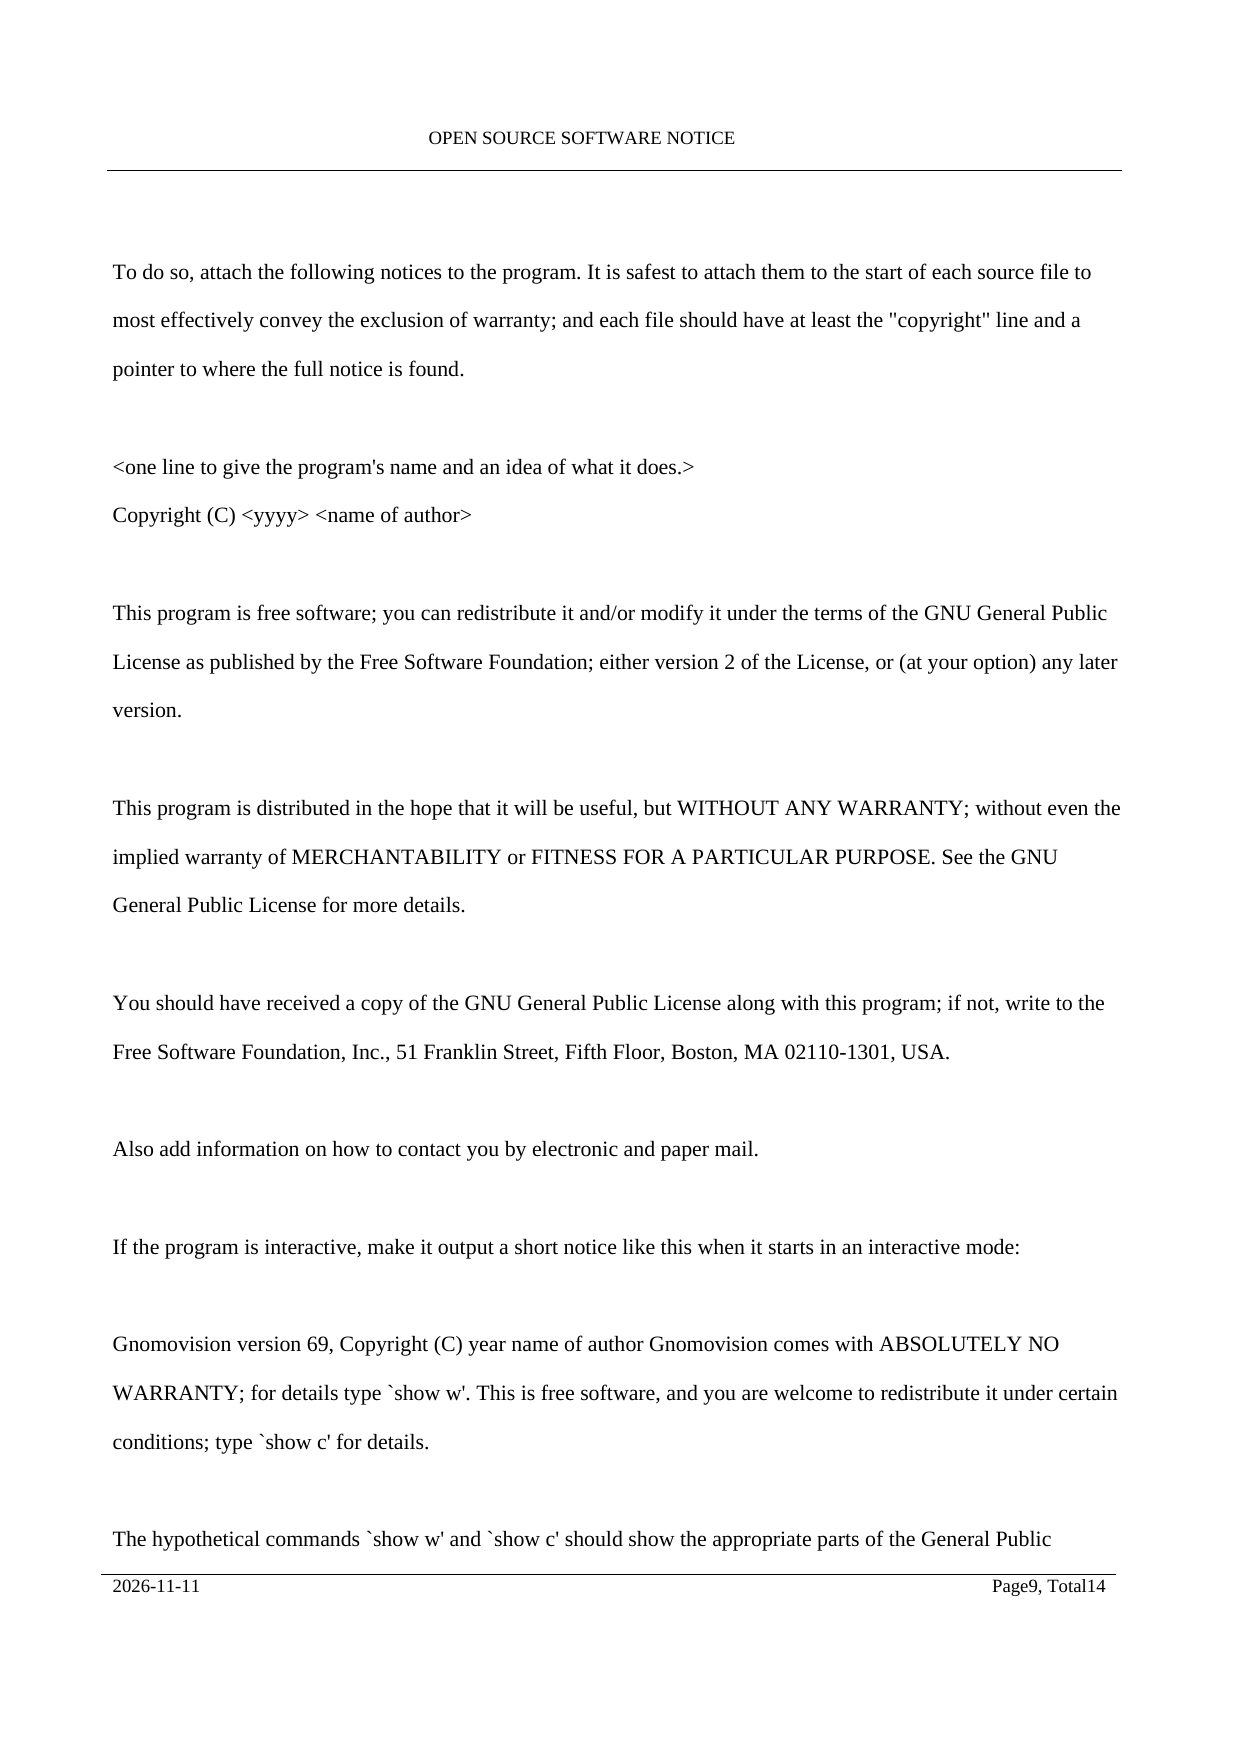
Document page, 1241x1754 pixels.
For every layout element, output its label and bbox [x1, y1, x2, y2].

text [112, 206, 1128, 1555]
